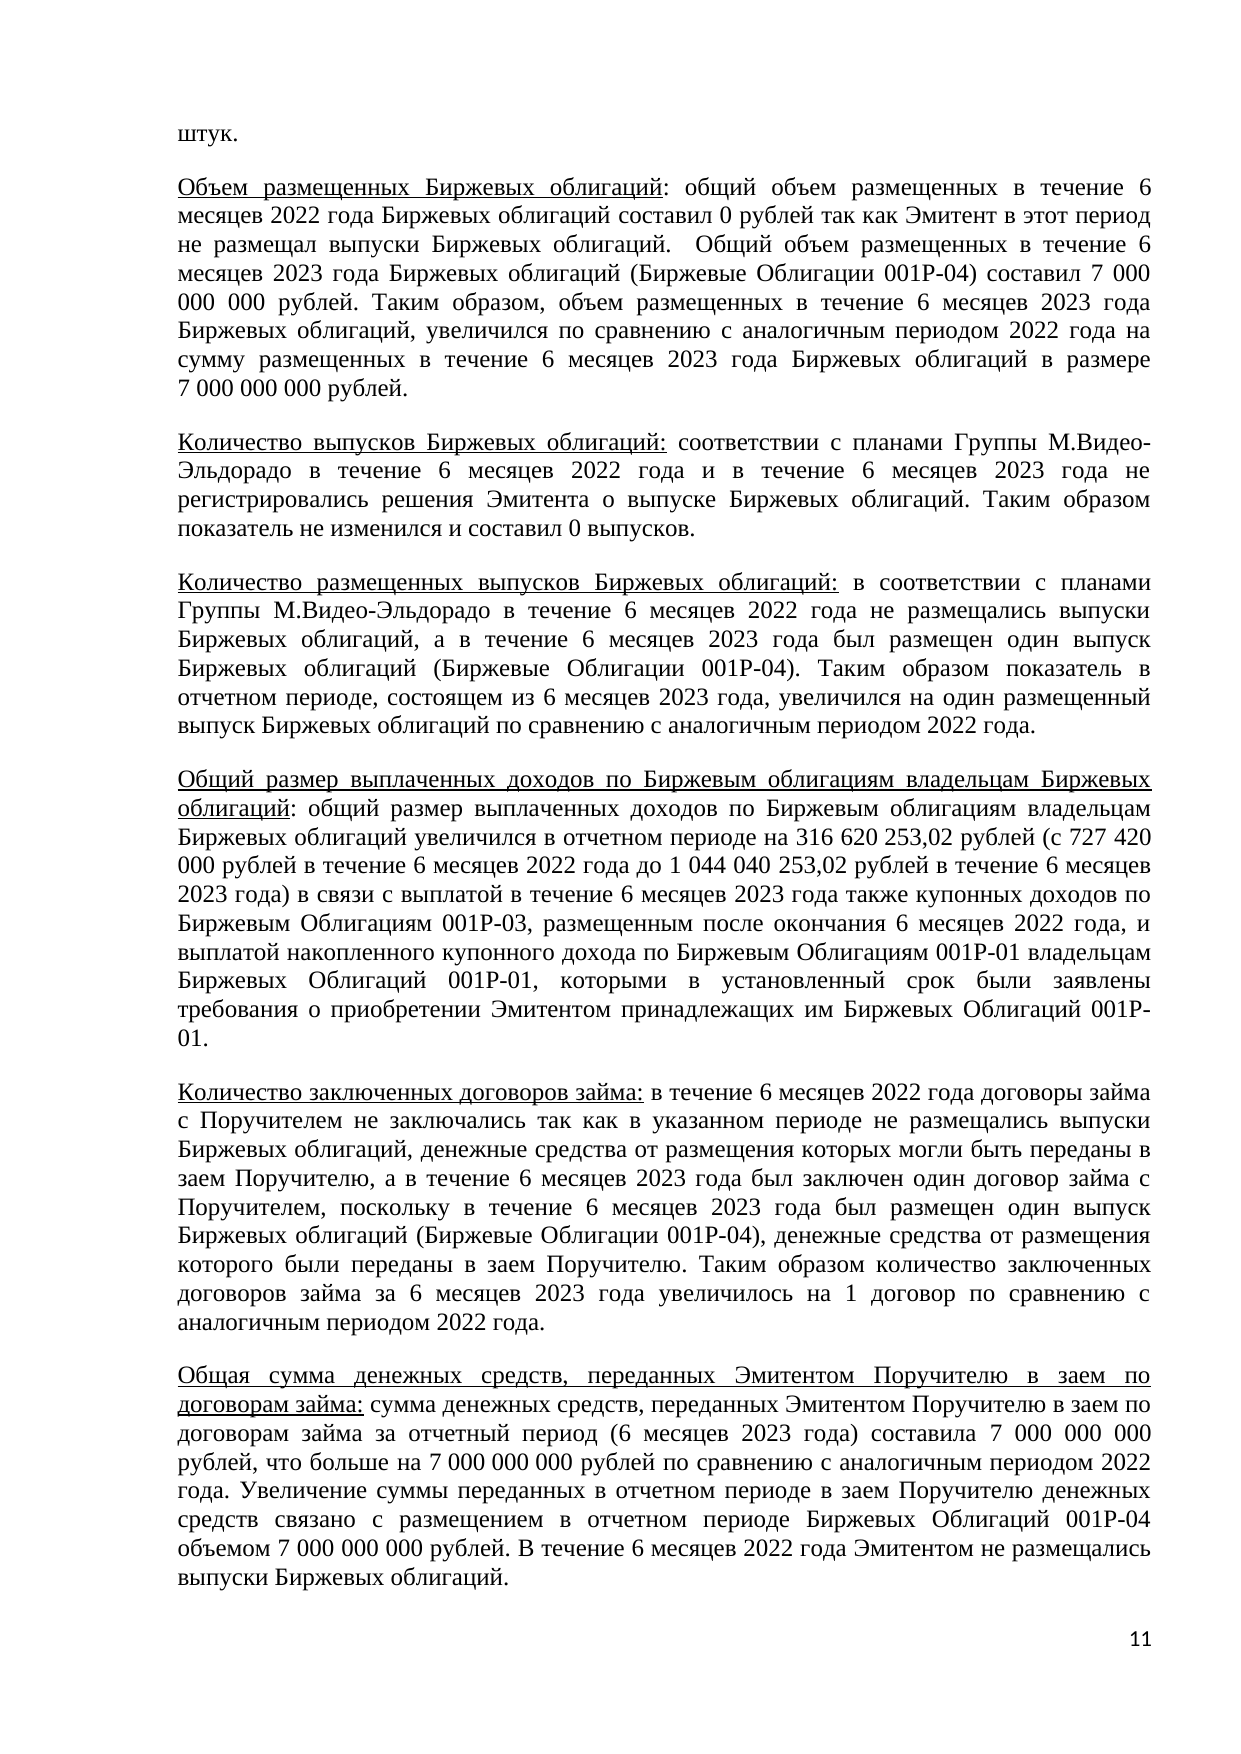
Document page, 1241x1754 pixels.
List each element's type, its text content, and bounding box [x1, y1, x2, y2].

text Количество размещенных выпусков Биржевых облигаций: в соответствии с планами Группы М.Видео-Эльдорадо в течение 6 месяцев 2022 года не размещались выпуски Биржевых облигаций, а в течение 6 месяцев 2023 года был размещен один выпуск Биржевых облигаций (Биржевые Облигации 001Р-04). Таким образом показатель в отчетном периоде, состоящем из 6 месяцев 2023 года, увеличился на один размещенный выпуск Биржевых облигаций по сравнению с аналогичным периодом 2022 года. [177, 567, 1152, 739]
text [177, 118, 1152, 147]
text Количество выпусков Биржевых облигаций: соответствии с планами Группы М.Видео-Эльдорадо в течение 6 месяцев 2022 года и в течение 6 месяцев 2023 года не регистрировались решения Эмитента о выпуске Биржевых облигаций. Таким образом показатель не изменился и составил 0 выпусков. [177, 427, 1152, 542]
text Общий размер выплаченных доходов по Биржевым облигациям владельцам Биржевых облигаций: общий размер выплаченных доходов по Биржевым облигациям владельцам Биржевых облигаций увеличился в отчетном периоде на 316 620 253,02 рублей (с 727 420 000 рублей в течение 6 месяцев 2022 года до 1 044 040 253,02 рублей в течение 6 месяцев 2023 года) в связи с выплатой в течение 6 месяцев 2023 года также купонных доходов по Биржевым Облигациям 001Р-03, размещенным после окончания 6 месяцев 2022 года, и выплатой накопленного купонного дохода по Биржевым Облигациям 001Р-01 владельцам Биржевых Облигаций 001Р-01, которыми в установленный срок были заявлены требования о приобретении Эмитентом принадлежащих им Биржевых Облигаций 001Р-01. [177, 790, 1152, 1052]
text Количество заключенных договоров займа: в течение 6 месяцев 2022 года договоры займа с Поручителем не заключались так как в указанном периоде не размещались выпуски Биржевых облигаций, денежные средства от размещения которых могли быть переданы в заем Поручителю, а в течение 6 месяцев 2023 года был заключен один договор займа с Поручителем, поскольку в течение 6 месяцев 2023 года был размещен один выпуск Биржевых облигаций (Биржевые Облигации 001Р-04), денежные средства от размещения которого были переданы в заем Поручителю. Таким образом количество заключенных договоров займа за 6 месяцев 2023 года увеличилось на 1 договор по сравнению с аналогичным периодом 2022 года. [177, 1077, 1152, 1336]
text Объем размещенных Биржевых облигаций: общий объем размещенных в течение 6 месяцев 2022 года Биржевых облигаций составил 0 рублей так как Эмитент в этот период не размещал выпуски Биржевых облигаций. Общий объем размещенных в течение 6 месяцев 2023 года Биржевых облигаций (Биржевые Облигации 001Р-04) составил 7 000 000 000 рублей. Таким образом, объем размещенных в течение 6 месяцев 2023 года Биржевых облигаций, увеличился по сравнению с аналогичным периодом 2022 года на сумму размещенных в течение 6 месяцев 2023 года Биржевых облигаций в размере 7 000 000 000 рублей. [177, 172, 1152, 402]
text Общая сумма денежных средств, переданных Эмитентом Поручителю в заем по договорам займа: сумма денежных средств, переданных Эмитентом Поручителю в заем по договорам займа за отчетный период (6 месяцев 2023 года) составила 7 000 000 000 рублей, что больше на 7 000 000 000 рублей по сравнению с аналогичным периодом 2022 года. Увеличение суммы переданных в отчетном периоде в заем Поручителю денежных средств связано с размещением в отчетном периоде Биржевых Облигаций 001Р-04 объемом 7 000 000 000 рублей. В течение 6 месяцев 2022 года Эмитентом не размещались выпуски Биржевых облигаций. [177, 1361, 1152, 1591]
